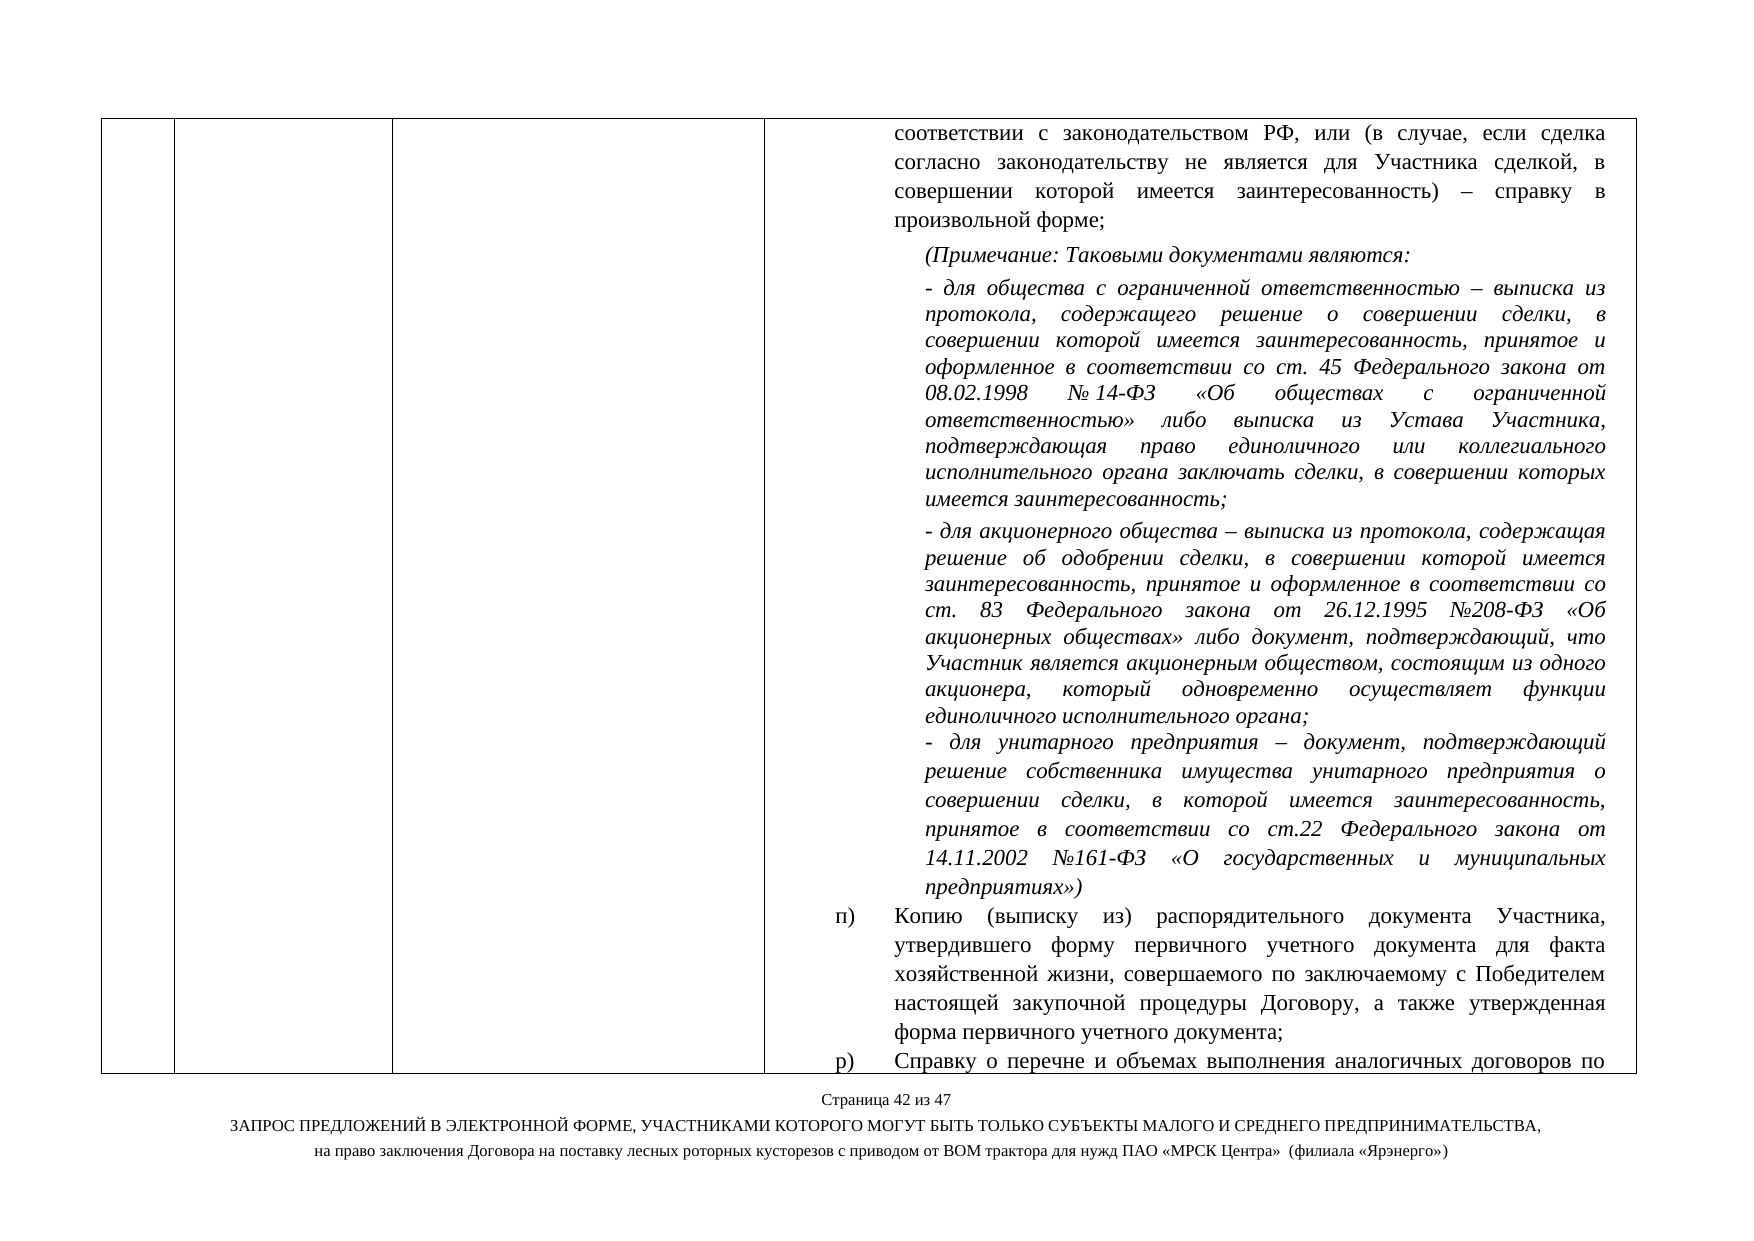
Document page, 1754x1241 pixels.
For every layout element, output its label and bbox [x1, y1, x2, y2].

table_cell [765, 119, 1636, 1073]
table_cell [175, 119, 392, 1073]
table_cell [393, 119, 764, 1073]
table_cell [102, 119, 174, 1073]
